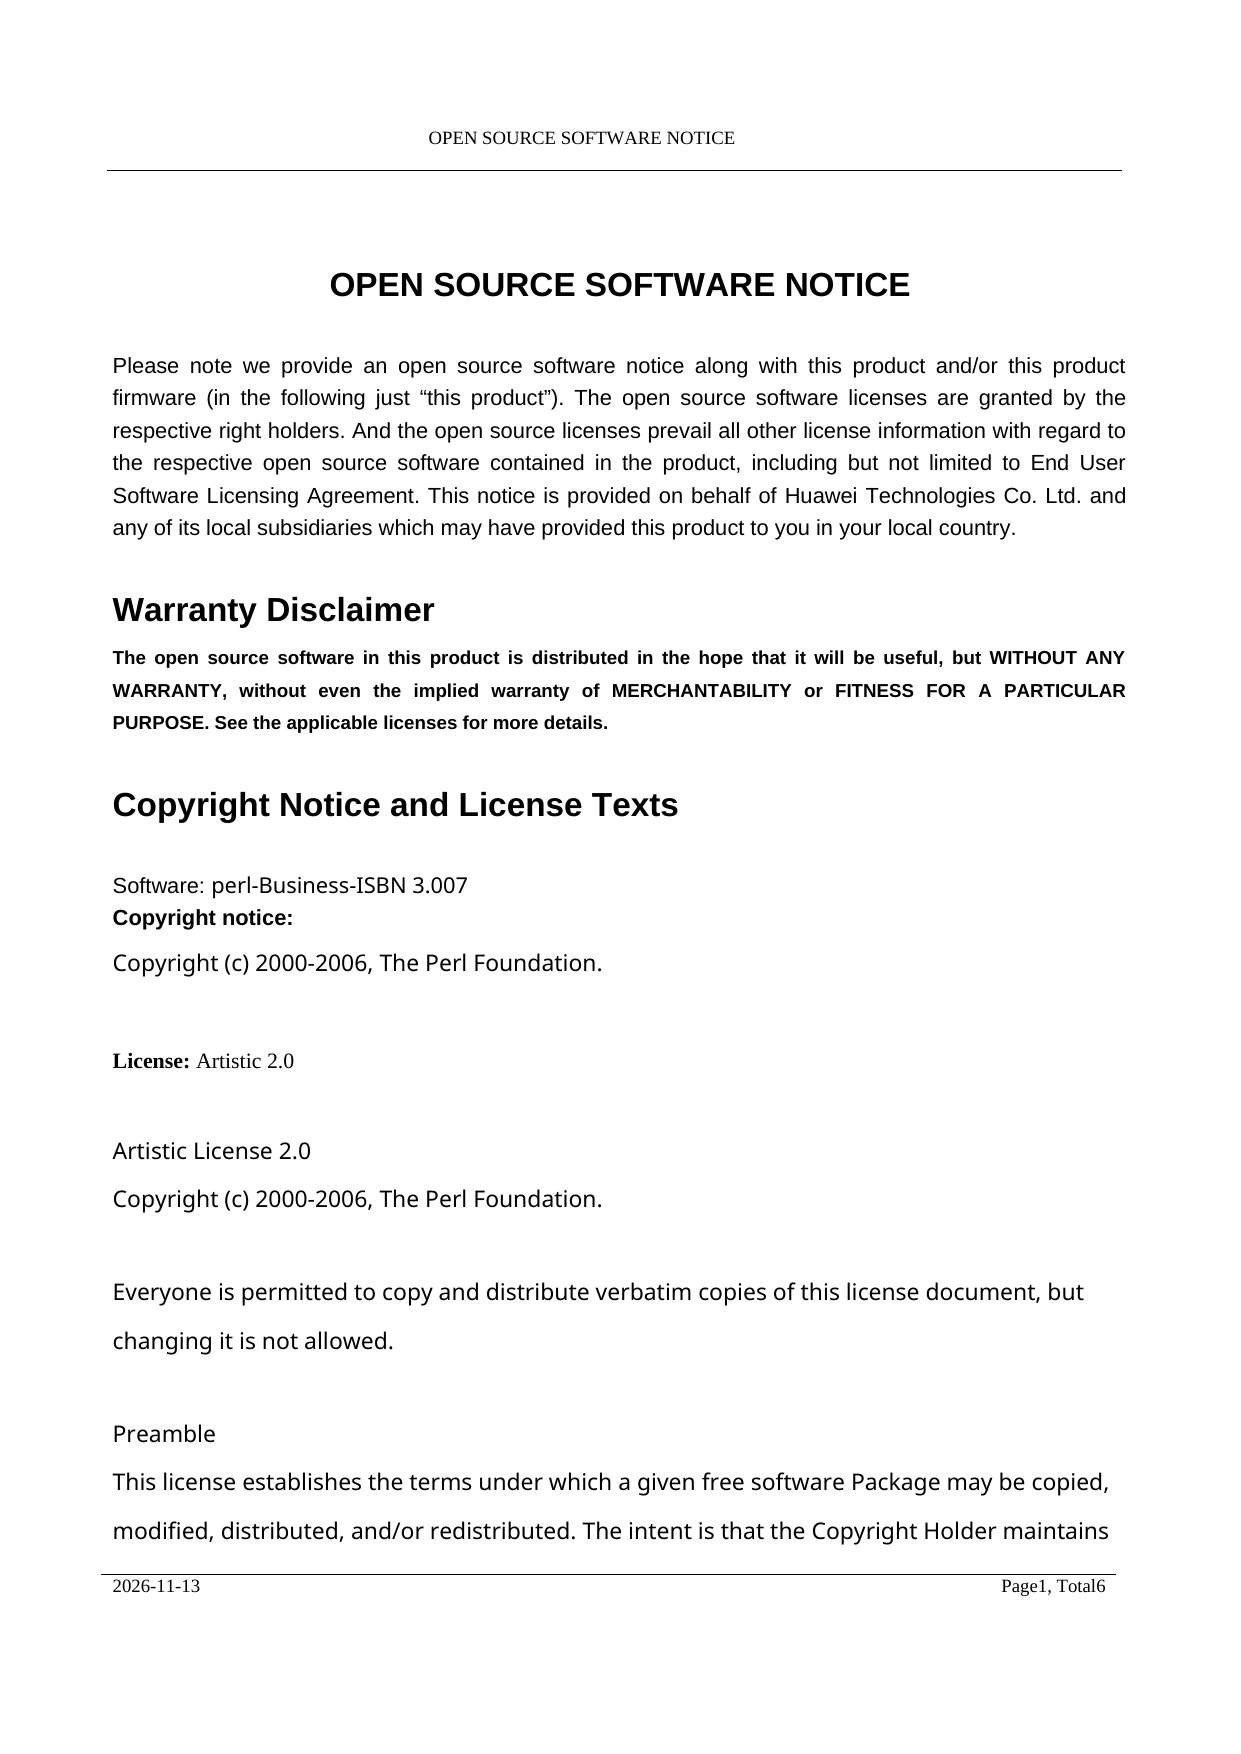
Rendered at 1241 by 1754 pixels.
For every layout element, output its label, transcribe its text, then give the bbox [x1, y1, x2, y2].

text Warranty Disclaimer [112, 576, 1128, 641]
text OPEN SOURCE SOFTWARE NOTICE [112, 251, 1128, 316]
text Software: perl-Business-ISBN 3.007 [112, 869, 1128, 901]
text Please note we provide an open source software notice along with this product and/or this product firmware (in the following just “this product”). The open source software licenses are granted by the respective right holders. And the open source licenses prevail all other license information with regard to the respective open source software contained in the product, including but not limited to End User Software Licensing Agreement. This notice is provided on behalf of Huawei Technologies Co. Ltd. and any of its local subsidiaries which may have provided this product to you in your local country. [112, 349, 1128, 544]
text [112, 1466, 1128, 1547]
text Copyright (c) 2000-2006, The Perl Foundation. [112, 947, 1128, 1028]
text Copyright Notice and License Texts [112, 771, 1128, 836]
text Copyright notice: [112, 901, 1128, 934]
text Artistic License 2.0 [112, 1134, 1128, 1167]
text Copyright (c) 2000-2006, The Perl Foundation. [112, 1182, 1128, 1215]
text License: Artistic 2.0 [112, 1044, 1128, 1077]
text Preamble [112, 1418, 1128, 1450]
text The open source software in this product is distributed in the hope that it will be useful, but WITHOUT ANY WARRANTY, without even the implied warranty of MERCHANTABILITY or FITNESS FOR A PARTICULAR PURPOSE. See the applicable licenses for more details. [112, 641, 1128, 739]
text Everyone is permitted to copy and distribute verbatim copies of this license document, but changing it is not allowed. [112, 1276, 1128, 1357]
